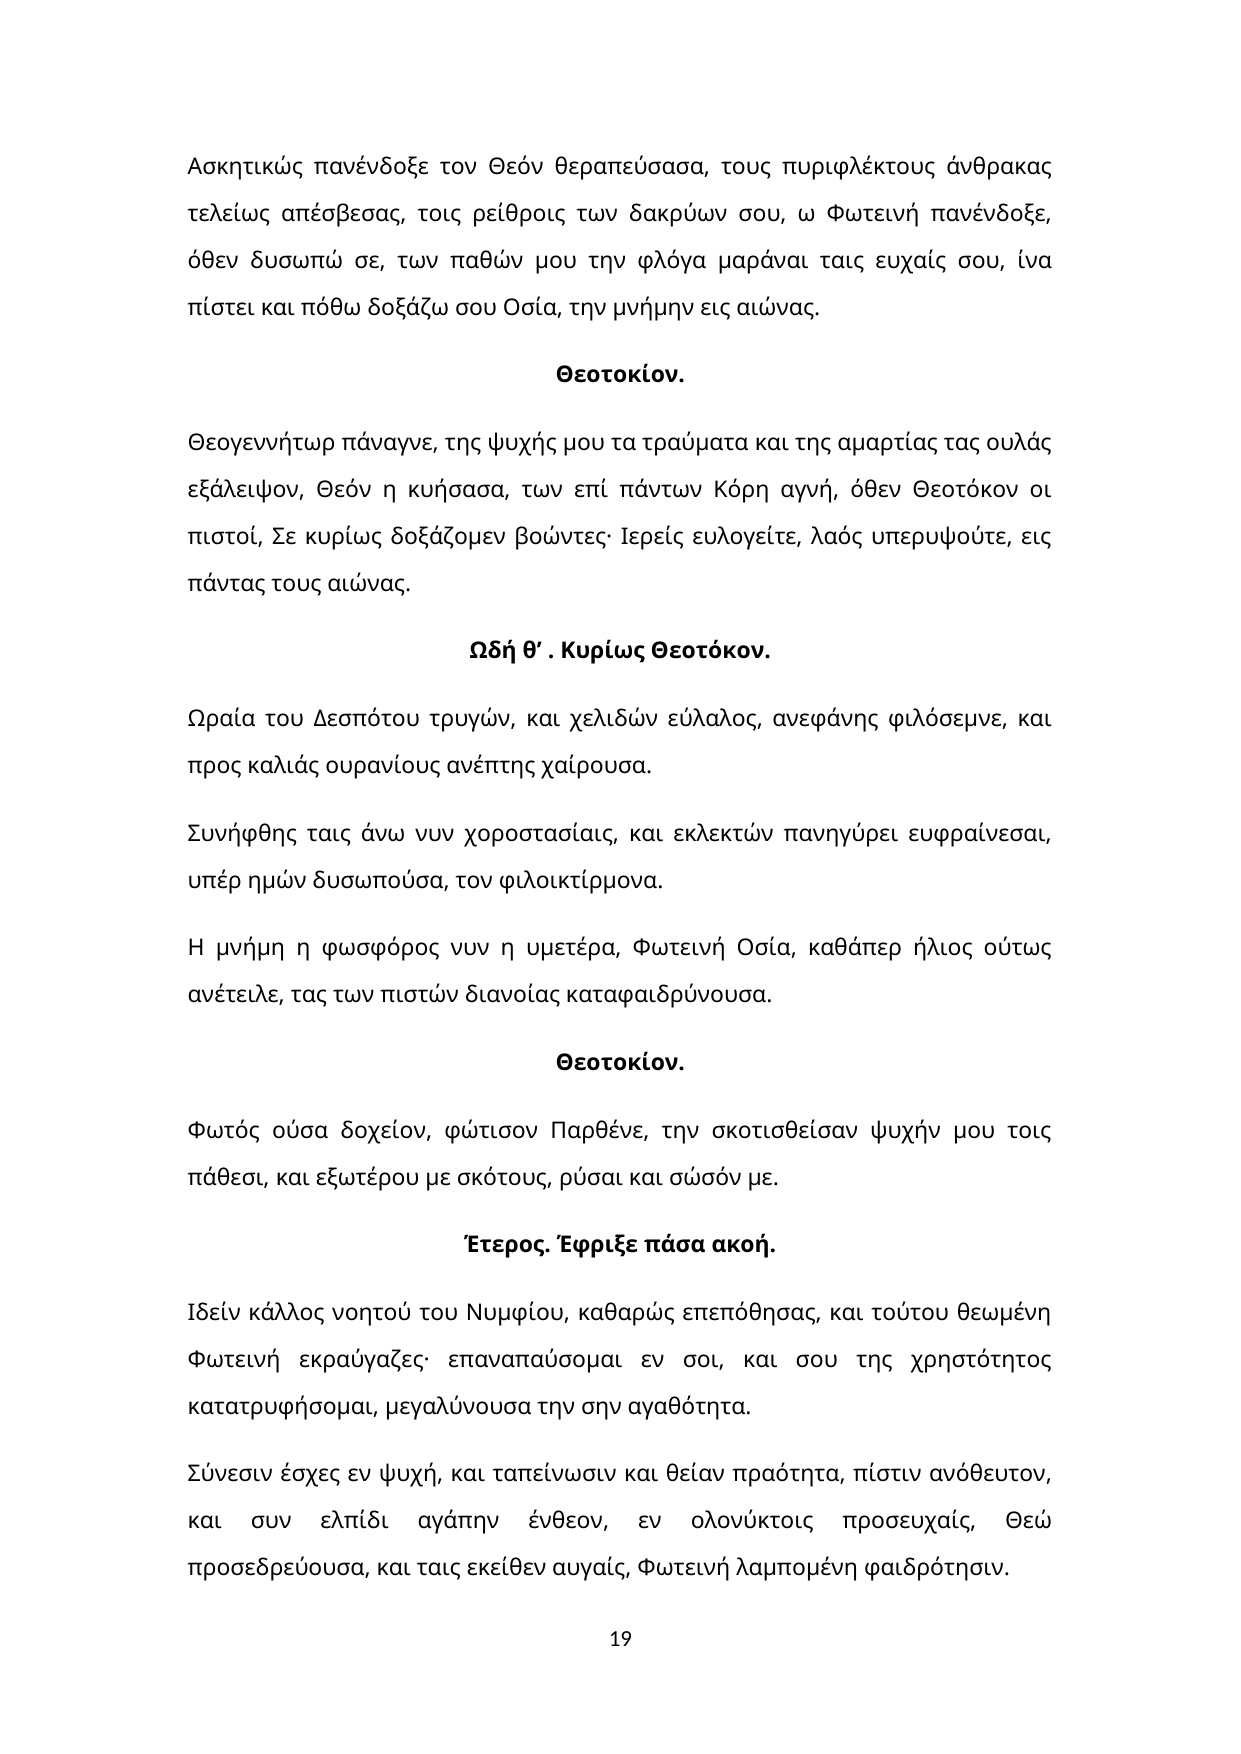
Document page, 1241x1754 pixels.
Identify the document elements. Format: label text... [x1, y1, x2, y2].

text Φωτός ούσα δοχείον, φώτισον Παρθένε, την σκοτισθείσαν ψυχήν μου τοις πάθεσι, και εξωτέρου με σκότους, ρύσαι και σώσόν με. [187, 1113, 1053, 1192]
text Η μνήμη η φωσφόρος νυν η υμετέρα, Φωτεινή Οσία, καθάπερ ήλιος ούτως ανέτειλε, τας των πιστών διανοίας καταφαιδρύνουσα. [187, 931, 1053, 1009]
text Συνήφθης ταις άνω νυν χοροστασίαις, και εκλεκτών πανηγύρει ευφραίνεσαι, υπέρ ημών δυσωπούσα, τον φιλοικτίρμονα. [187, 817, 1053, 895]
text Έτερος. Έφριξε πάσα ακοή. [187, 1228, 1053, 1259]
text Θεογεννήτωρ πάναγνε, της ψυχής μου τα τραύματα και της αμαρτίας τας ουλάς εξάλειψον, Θεόν η κυήσασα, των επί πάντων Κόρη αγνή, όθεν Θεοτόκον οι πιστοί, Σε κυρίως δοξάζομεν βοώντες· Ιερείς ευλογείτε, λαός υπερυψούτε, εις πάντας τους αιώνας. [187, 426, 1053, 598]
text Θεοτοκίον. [187, 1046, 1053, 1077]
text Ωραία του Δεσπότου τρυγών, και χελιδών εύλαλος, ανεφάνης φιλόσεμνε, και προς καλιάς ουρανίους ανέπτης χαίρουσα. [187, 702, 1053, 780]
text Ασκητικώς πανένδοξε τον Θεόν θεραπεύσασα, τους πυριφλέκτους άνθρακας τελείως απέσβεσας, τοις ρείθροις των δακρύων σου, ω Φωτεινή πανένδοξε, όθεν δυσωπώ σε, των παθών μου την φλόγα μαράναι ταις ευχαίς σου, ίνα πίστει και πόθω δοξάζω σου Οσία, την μνήμην εις αιώνας. [187, 150, 1053, 322]
text Ιδείν κάλλος νοητού του Νυμφίου, καθαρώς επεπόθησας, και τούτου θεωμένη Φωτεινή εκραύγαζες· επαναπαύσομαι εν σοι, και σου της χρηστότητος κατατρυφήσομαι, μεγαλύνουσα την σην αγαθότητα. [187, 1296, 1053, 1421]
text Ωδή θ’ . Κυρίως Θεοτόκον. [187, 634, 1053, 666]
text Σύνεσιν έσχες εν ψυχή, και ταπείνωσιν και θείαν πραότητα, πίστιν ανόθευτον, και συν ελπίδι αγάπην ένθεον, εν ολονύκτοις προσευχαίς, Θεώ προσεδρεύουσα, και ταις εκείθεν αυγαίς, Φωτεινή λαμπομένη φαιδρότησιν. [187, 1457, 1053, 1582]
text Θεοτοκίον. [187, 358, 1053, 389]
